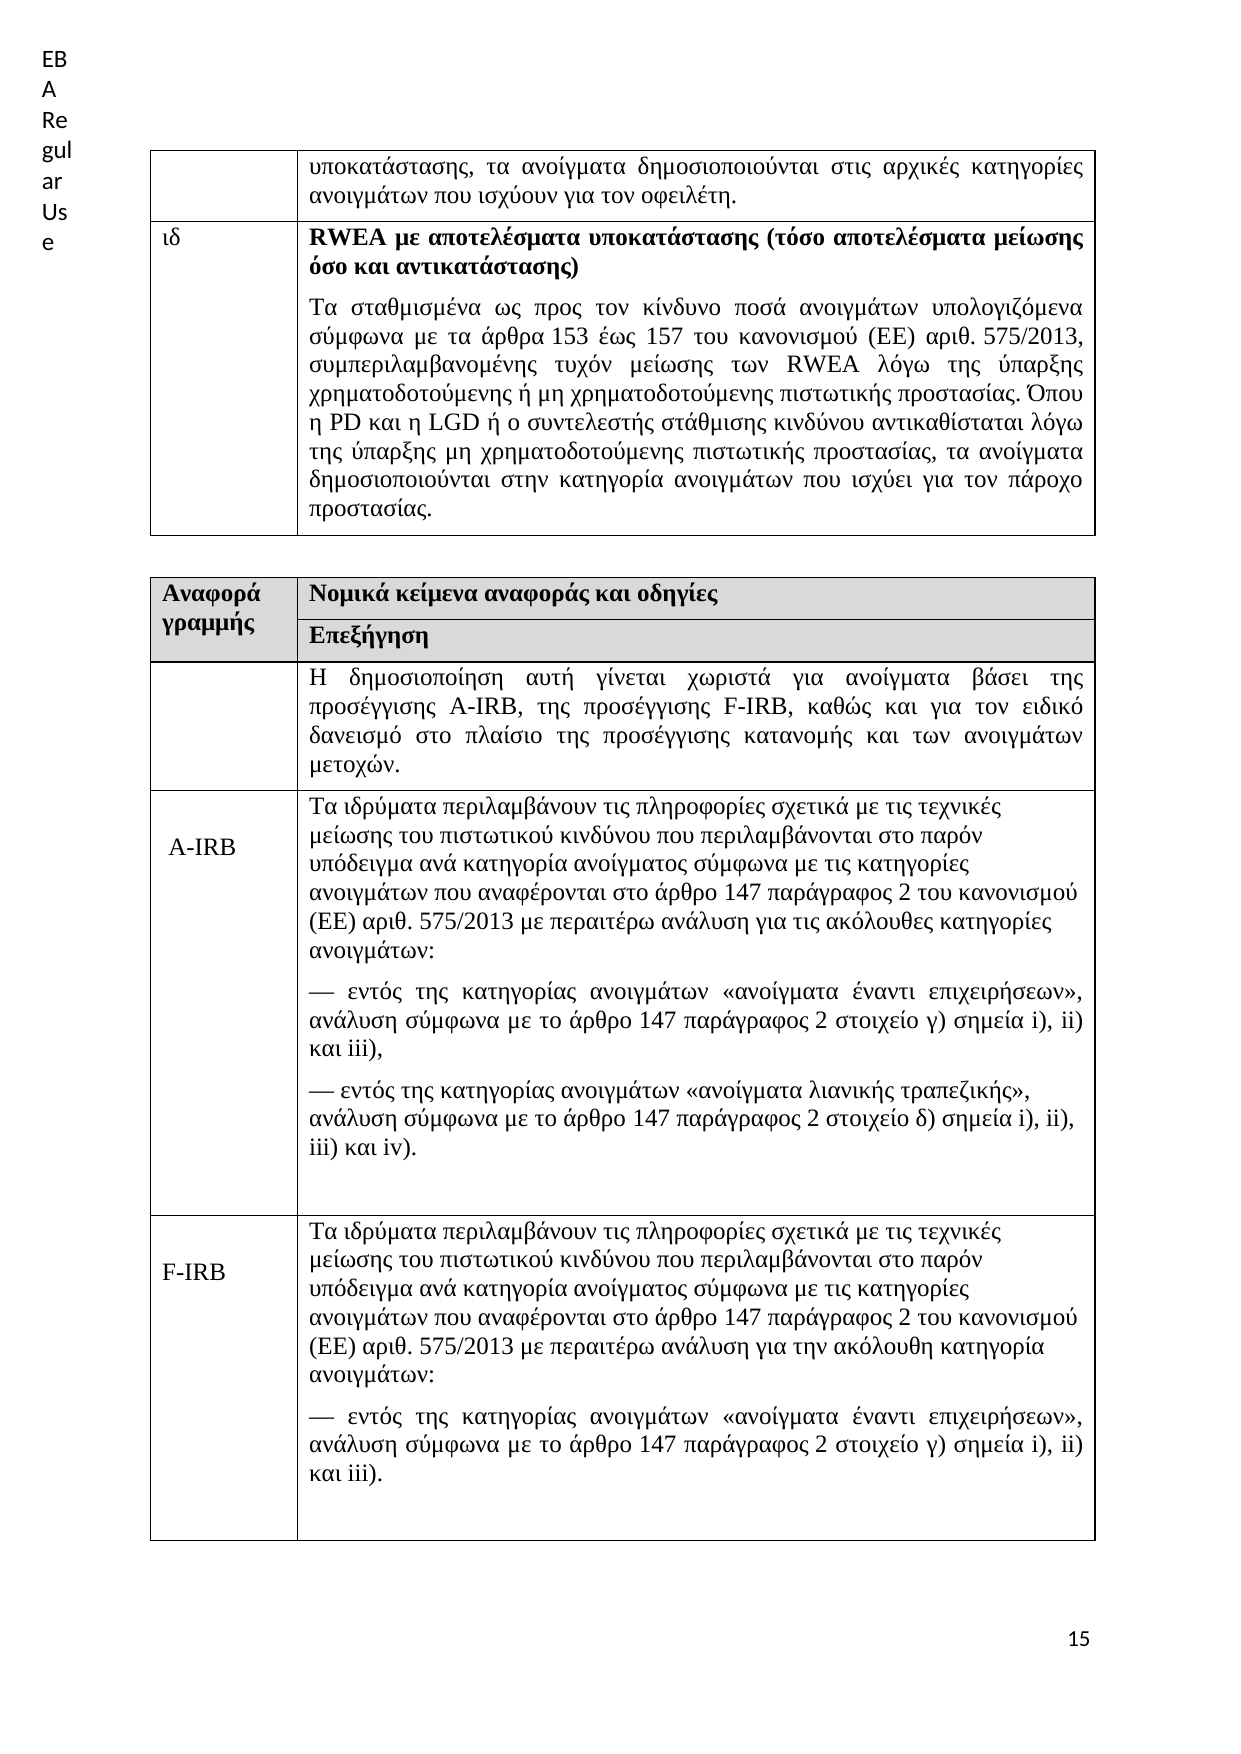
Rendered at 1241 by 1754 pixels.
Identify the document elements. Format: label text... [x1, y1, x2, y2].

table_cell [298, 151, 1094, 221]
table_cell A-IRB [151, 791, 297, 1215]
table_header Νομικά κείμενα αναφοράς και οδηγίες [298, 578, 1094, 619]
table_cell [151, 663, 297, 790]
table_cell F-IRB [151, 1216, 297, 1540]
table_cell RWEA με αποτελέσματα υποκατάστασης (τόσο αποτελέσματα μείωσης όσο και αντικατάστασης) Τα σταθμισμένα ως προς τον κίνδυνο ποσά ανοιγμάτων υπολογιζόμενα σύμφωνα με τα άρθρα 153 έως 157 του κανονισμού (ΕΕ) αριθ. 575/2013, συμπεριλαμβανομένης τυχόν μείωσης των RWEA λόγω της ύπαρξης χρηματοδοτούμενης ή μη χρηματοδοτούμενης πιστωτικής προστασίας. Όπου η PD και η LGD ή ο συντελεστής στάθμισης κινδύνου αντικαθίσταται λόγω της ύπαρξης μη χρηματοδοτούμενης πιστωτικής προστασίας, τα ανοίγματα δημοσιοποιούνται στην κατηγορία ανοιγμάτων που ισχύει για τον πάροχο προστασίας. [298, 222, 1094, 534]
table_cell Επεξήγηση [298, 620, 1094, 661]
table_cell ιδ [151, 222, 297, 534]
table_header Αναφορά γραμμής [151, 578, 297, 661]
table_cell Τα ιδρύματα περιλαμβάνουν τις πληροφορίες σχετικά με τις τεχνικές μείωσης του πιστωτικού κινδύνου που περιλαμβάνονται στο παρόν υπόδειγμα ανά κατηγορία ανοίγματος σύμφωνα με τις κατηγορίες ανοιγμάτων που αναφέρονται στο άρθρο 147 παράγραφος 2 του κανονισμού (ΕΕ) αριθ. 575/2013 με περαιτέρω ανάλυση για την ακόλουθη κατηγορία ανοιγμάτων: — εντός της κατηγορίας ανοιγμάτων «ανοίγματα έναντι επιχειρήσεων», ανάλυση σύμφωνα με το άρθρο 147 παράγραφος 2 στοιχείο γ) σημεία i), ii) και iii). [298, 1216, 1094, 1540]
table_cell Τα ιδρύματα περιλαμβάνουν τις πληροφορίες σχετικά με τις τεχνικές μείωσης του πιστωτικού κινδύνου που περιλαμβάνονται στο παρόν υπόδειγμα ανά κατηγορία ανοίγματος σύμφωνα με τις κατηγορίες ανοιγμάτων που αναφέρονται στο άρθρο 147 παράγραφος 2 του κανονισμού (ΕΕ) αριθ. 575/2013 με περαιτέρω ανάλυση για τις ακόλουθες κατηγορίες ανοιγμάτων: — εντός της κατηγορίας ανοιγμάτων «ανοίγματα έναντι επιχειρήσεων», ανάλυση σύμφωνα με το άρθρο 147 παράγραφος 2 στοιχείο γ) σημεία i), ii) και iii), — εντός της κατηγορίας ανοιγμάτων «ανοίγματα λιανικής τραπεζικής», ανάλυση σύμφωνα με το άρθρο 147 παράγραφος 2 στοιχείο δ) σημεία i), ii), iii) και iv). [298, 791, 1094, 1215]
table_cell ιγ [151, 151, 297, 221]
table_cell Η δημοσιοποίηση αυτή γίνεται χωριστά για ανοίγματα βάσει της προσέγγισης A-IRB, της προσέγγισης F-IRB, καθώς και για τον ειδικό δανεισμό στο πλαίσιο της προσέγγισης κατανομής και των ανοιγμάτων μετοχών. [298, 663, 1094, 790]
